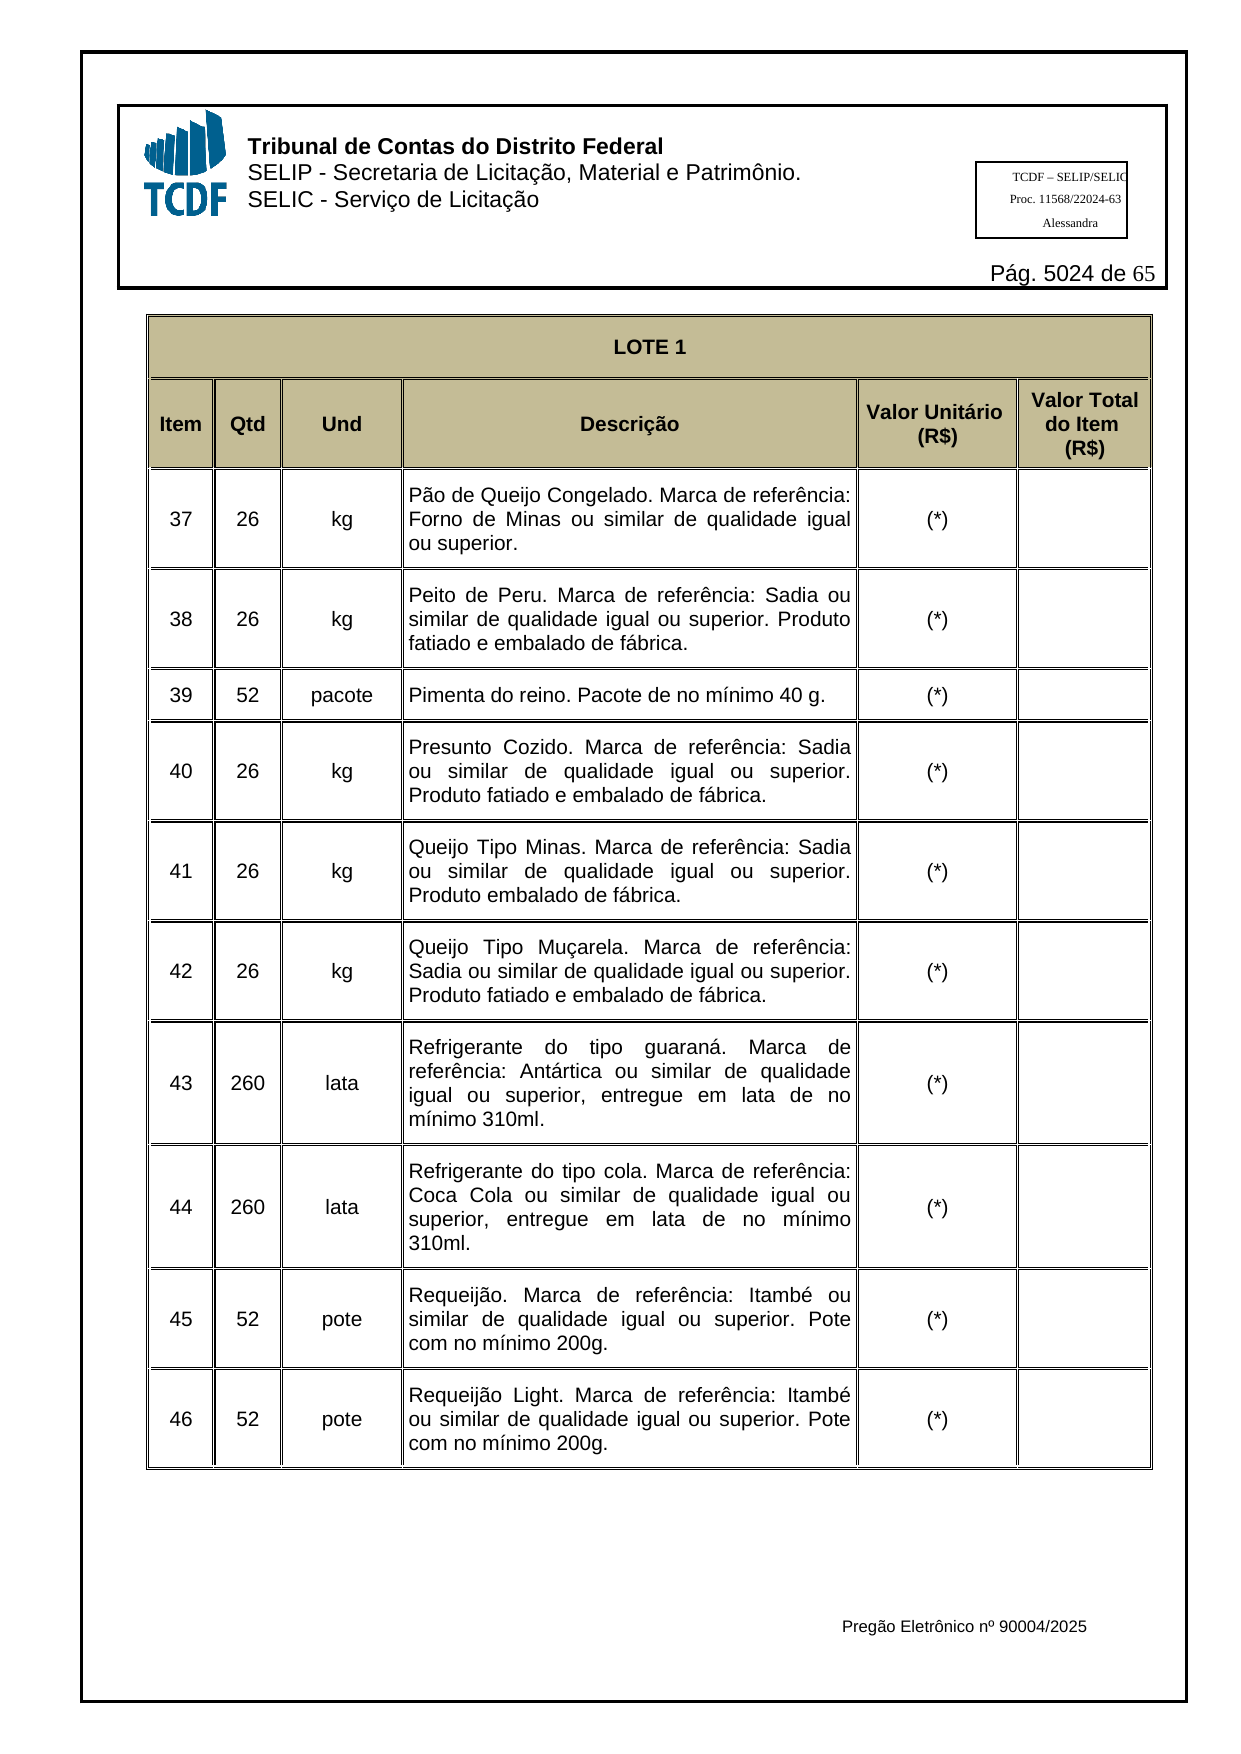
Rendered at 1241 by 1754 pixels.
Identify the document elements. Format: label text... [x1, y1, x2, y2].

table_cell 260 [216, 1146, 280, 1267]
table_cell Presunto Cozido. Marca de referência: Sadia ou similar de qualidade igual ou superior. Produto fatiado e embalado de fábrica. [404, 723, 856, 819]
table_cell [1018, 1367, 1152, 1467]
table_cell 52 [214, 1370, 281, 1467]
table_cell [1018, 1143, 1152, 1267]
table_cell (*) [859, 723, 1016, 819]
table_cell kg [283, 923, 401, 1019]
table_cell Pimenta do reino. Pacote de no mínimo 40 g. [404, 670, 856, 719]
table_header LOTE 1 [149, 317, 1150, 377]
table_cell Und [283, 380, 401, 467]
table_cell [1018, 467, 1152, 567]
table_cell Refrigerante do tipo cola. Marca de referência: Coca Cola ou similar de qualidade igual ou superior, entregue em lata de no mínimo 310ml. [404, 1146, 856, 1267]
table_cell [1018, 919, 1152, 1019]
table_cell 26 [216, 570, 280, 667]
table_cell 39 [148, 667, 214, 719]
table_cell kg [283, 570, 401, 667]
table_cell Requeijão Light. Marca de referência: Itambé ou similar de qualidade igual ou superior. Pote com no mínimo 200g. [402, 1370, 857, 1467]
table_cell Queijo Tipo Muçarela. Marca de referência: Sadia ou similar de qualidade igual ou superior. Produto fatiado e embalado de fábrica. [404, 923, 856, 1019]
table_cell Valor Total do Item (R$) [1018, 377, 1152, 467]
table_cell 26 [216, 823, 280, 919]
table_cell (*) [859, 823, 1016, 919]
table_cell [1018, 719, 1152, 819]
table_cell Valor Unitário (R$) [859, 380, 1016, 467]
table_cell 26 [216, 470, 280, 567]
table_cell [1018, 1019, 1152, 1143]
table_cell Requeijão. Marca de referência: Itambé ou similar de qualidade igual ou superior. Pote com no mínimo 200g. [404, 1270, 856, 1367]
table_cell 46 [148, 1367, 214, 1467]
table_cell Pão de Queijo Congelado. Marca de referência: Forno de Minas ou similar de qualidade igual ou superior. [404, 470, 856, 567]
table_cell pote [281, 1370, 402, 1467]
table_cell (*) [859, 470, 1016, 567]
table_cell (*) [859, 1270, 1016, 1367]
table_cell Refrigerante do tipo guaraná. Marca de referência: Antártica ou similar de qualidade igual ou superior, entregue em lata de no mínimo 310ml. [404, 1023, 856, 1143]
table_cell (*) [859, 923, 1016, 1019]
table_cell Descrição [404, 380, 856, 467]
table_cell [1018, 1267, 1152, 1367]
table_cell lata [283, 1146, 401, 1267]
table_cell 45 [148, 1267, 214, 1367]
table_cell 26 [216, 723, 280, 819]
table_cell kg [283, 723, 401, 819]
picture [129, 107, 241, 218]
table_cell kg [283, 823, 401, 919]
table_cell 37 [148, 467, 214, 567]
table_cell Item [148, 377, 214, 467]
table_cell [1018, 567, 1152, 667]
table_cell pote [283, 1270, 401, 1367]
table_cell 42 [148, 919, 214, 1019]
table_cell 52 [216, 1270, 280, 1367]
table_cell 260 [216, 1023, 280, 1143]
table_cell 38 [148, 567, 214, 667]
table_cell (*) [859, 570, 1016, 667]
table_cell Peito de Peru. Marca de referência: Sadia ou similar de qualidade igual ou superior. Produto fatiado e embalado de fábrica. [404, 570, 856, 667]
table_cell (*) [857, 1370, 1017, 1467]
table_cell [1018, 819, 1152, 919]
table_cell (*) [859, 1023, 1016, 1143]
table_cell Qtd [216, 380, 280, 467]
table_cell 41 [148, 819, 214, 919]
table_cell Queijo Tipo Minas. Marca de referência: Sadia ou similar de qualidade igual ou superior. Produto embalado de fábrica. [404, 823, 856, 919]
table_cell 44 [148, 1143, 214, 1267]
table_cell 26 [216, 923, 280, 1019]
table_cell 40 [148, 719, 214, 819]
table_cell 52 [216, 670, 280, 719]
table_cell (*) [859, 670, 1016, 719]
table_cell kg [283, 470, 401, 567]
table_cell 43 [148, 1019, 214, 1143]
table_cell (*) [859, 1146, 1016, 1267]
table_cell [1018, 667, 1152, 719]
table_cell lata [283, 1023, 401, 1143]
table_cell pacote [283, 670, 401, 719]
